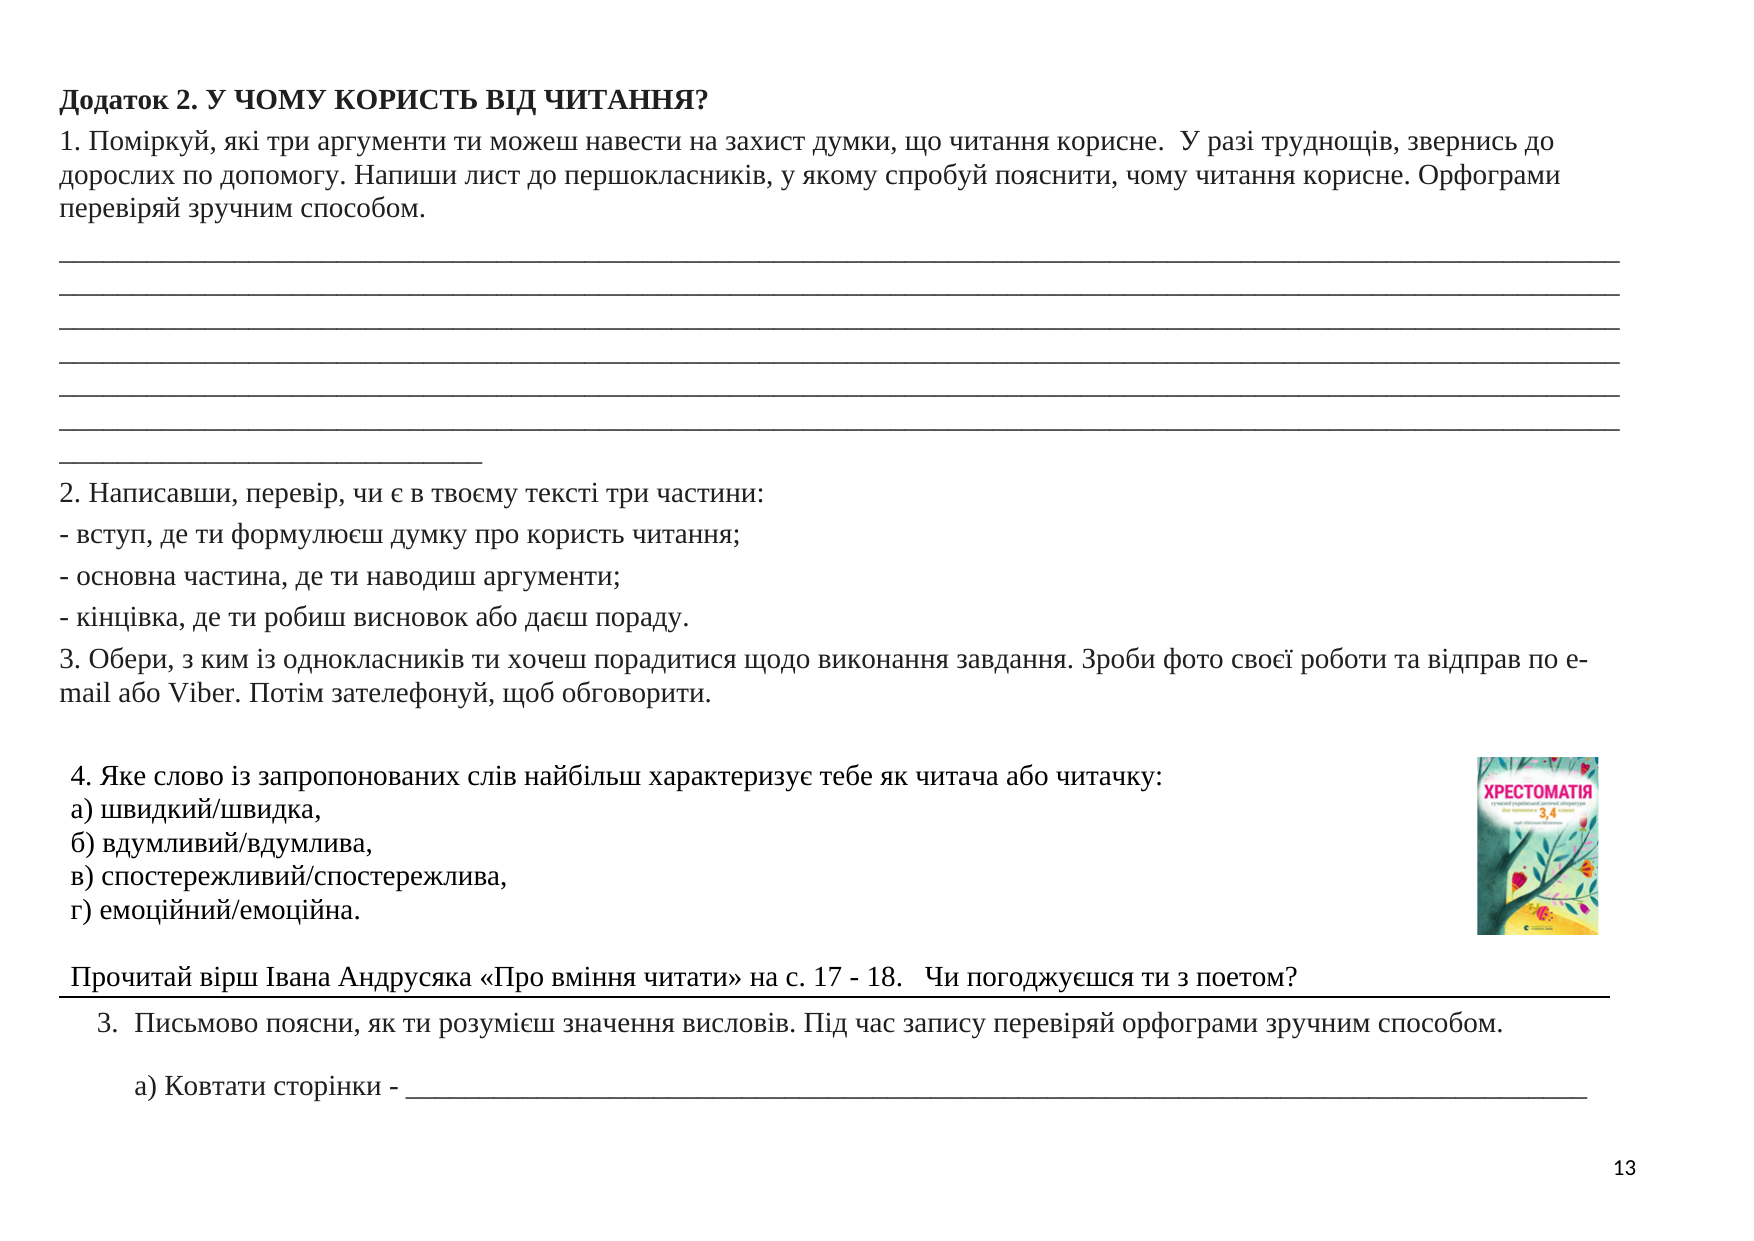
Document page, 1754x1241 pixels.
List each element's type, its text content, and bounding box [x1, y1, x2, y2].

text 2. Написавши, перевір, чи є в твоєму тексті три частини: [59, 475, 1628, 508]
text - кінцівка, де ти робиш висновок або даєш пораду. [59, 599, 1628, 633]
picture [1477, 757, 1599, 935]
list Письмово поясни, як ти розумієш значення висловів. Під час запису перевіряй орфограми зручним способом. [97, 1006, 1628, 1039]
text а) Ковтати сторінки - _________________________________________________________________________________ [134, 1068, 1628, 1102]
text 1. Поміркуй, які три аргументи ти можеш навести на захист думки, що читання корисне. У разі труднощів, звернись до дорослих по допомогу. Напиши лист до першокласників, у якому спробуй пояснити, чому читання корисне. Орфограми перевіряй зручним способом. [59, 123, 1628, 224]
table_header [1447, 758, 1609, 996]
text - вступ, де ти формулюєш думку про користь читання; [59, 516, 1628, 550]
text Додаток 2. У ЧОМУ КОРИСТЬ ВІД ЧИТАННЯ? [59, 82, 1628, 115]
text 3. Обери, з ким із однокласників ти хочеш порадитися щодо виконання завдання. Зроби фото своєї роботи та відправ по е-mail або Viber. Потім зателефонуй, щоб обговорити. [59, 641, 1628, 708]
table_header 4. Яке слово із запропонованих слів найбільш характеризує тебе як читача або читачку: а) швидкий/швидка, б) вдумливий/вдумлива, в) спостережливий/спостережлива, г) емоційний/емоційна. Прочитай вірш Івана Андрусяка «Про вміння читати» на с. 17 - 18. Чи погоджуєшся ти з поетом? [59, 758, 1447, 996]
text _______________________________________________________________________________________________________________________________________________________________________________________________________________________________________________________________________________________________________________________________________________________________________________________________________________________________________________________________________________________________________________________________________________________________________________________________________________________________________________________________________________________________ [59, 232, 1628, 467]
text - основна частина, де ти наводиш аргументи; [59, 558, 1628, 592]
